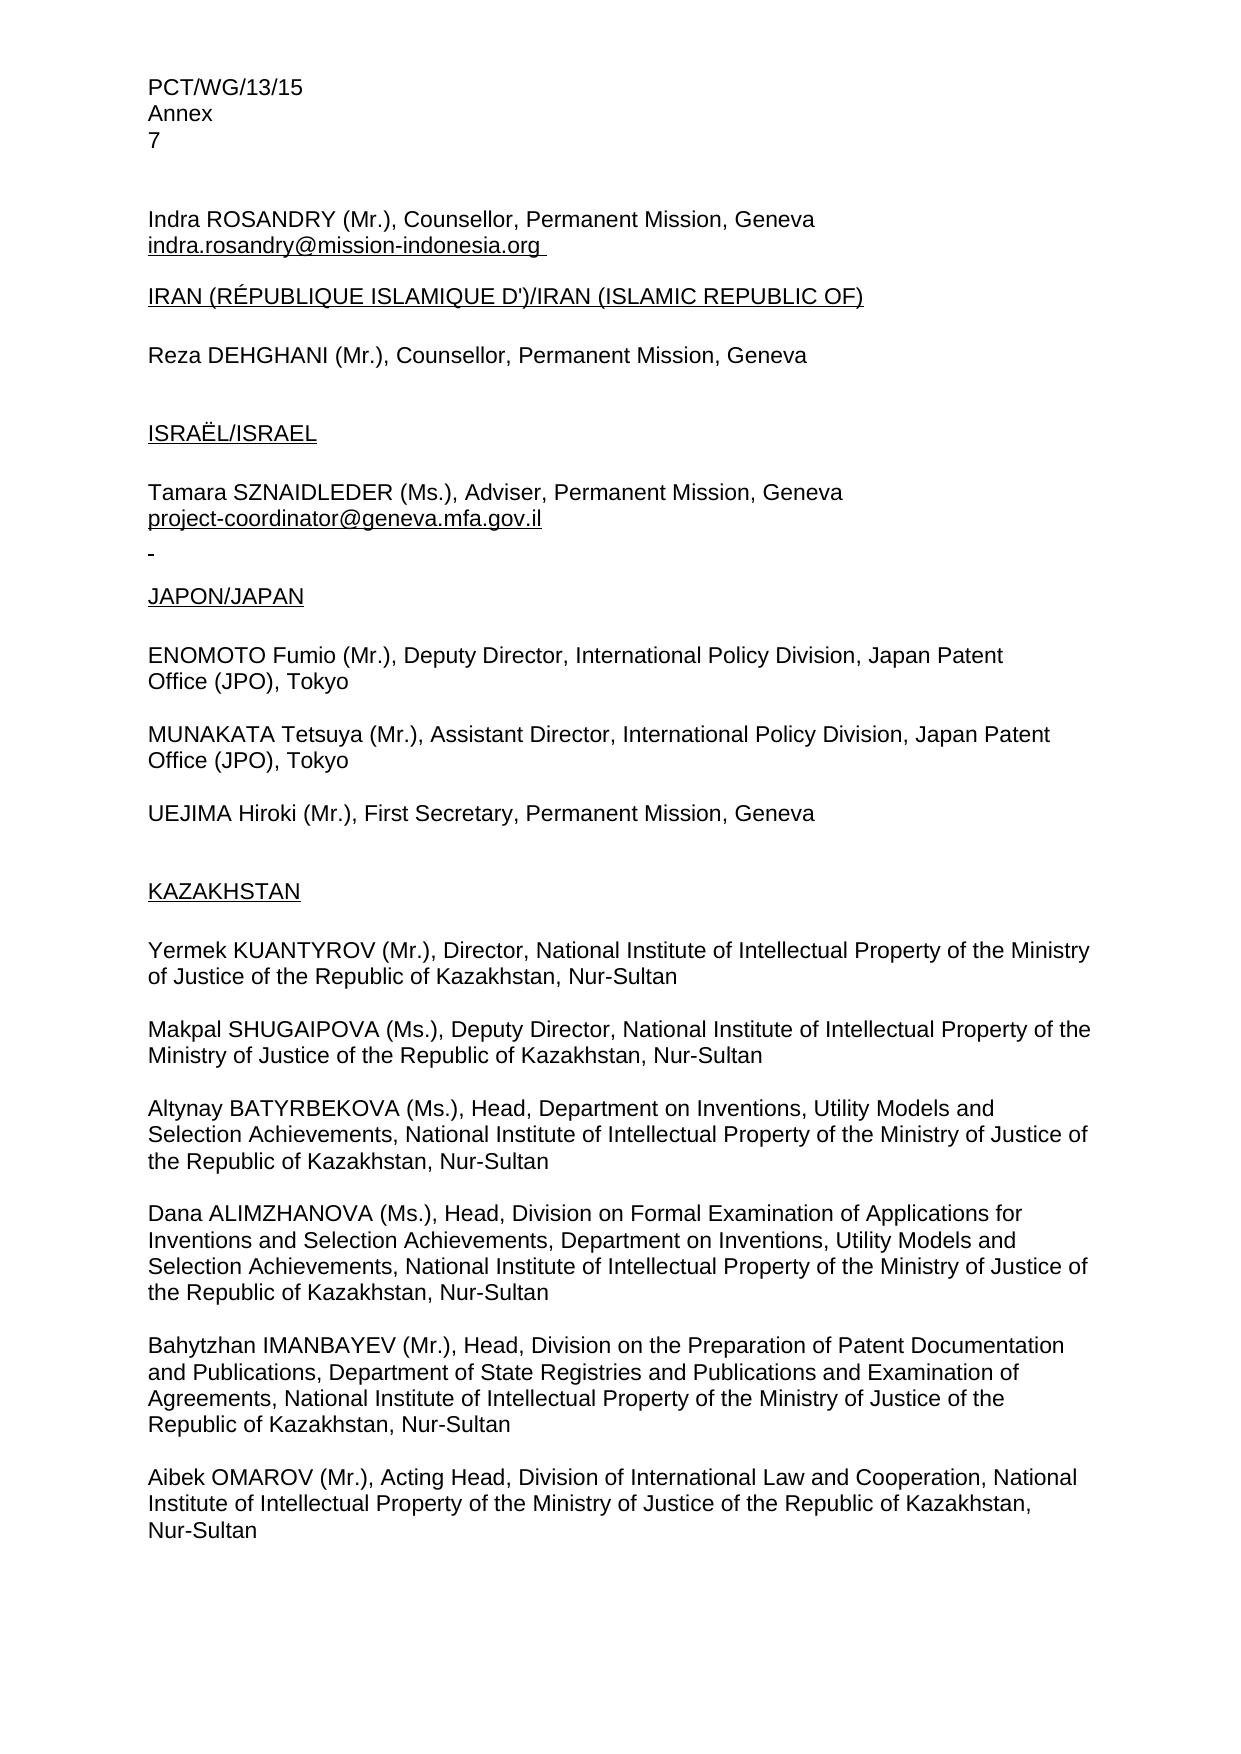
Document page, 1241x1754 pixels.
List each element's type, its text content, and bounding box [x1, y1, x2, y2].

text UEJIMA Hiroki (Mr.), First Secretary, Permanent Mission, Geneva [148, 800, 1092, 826]
text Tamara SZNAIDLEDER (Ms.), Adviser, Permanent Mission, Geneva [148, 479, 1092, 505]
text Altynay BATYRBEKOVA (Ms.), Head, Department on Inventions, Utility Models and Selection Achievements, National Institute of Intellectual Property of the Ministry of Justice of the Republic of Kazakhstan, Nur-Sultan [148, 1095, 1092, 1174]
text Aibek OMAROV (Mr.), Acting Head, Division of International Law and Cooperation, National Institute of Intellectual Property of the Ministry of Justice of the Republic of Kazakhstan, Nur-Sultan [148, 1464, 1092, 1543]
text Bahytzhan IMANBAYEV (Mr.), Head, Division on the Preparation of Patent Documentation and Publications, Department of State Registries and Publications and Examination of Agreements, National Institute of Intellectual Property of the Ministry of Justice of the Republic of Kazakhstan, Nur-Sultan [148, 1332, 1092, 1437]
text MUNAKATA Tetsuya (Mr.), Assistant Director, International Policy Division, Japan Patent Office (JPO), Tokyo [148, 721, 1092, 774]
text indra.rosandry@mission-indonesia.org [148, 232, 1092, 258]
text ISRAËL/ISRAEL [148, 420, 1092, 446]
text Makpal SHUGAIPOVA (Ms.), Deputy Director, National Institute of Intellectual Property of the Ministry of Justice of the Republic of Kazakhstan, Nur-Sultan [148, 1016, 1092, 1068]
text Dana ALIMZHANOVA (Ms.), Head, Division on Formal Examination of Applications for Inventions and Selection Achievements, Department on Inventions, Utility Models and Selection Achievements, National Institute of Intellectual Property of the Ministry of Justice of the Republic of Kazakhstan, Nur-Sultan [148, 1200, 1092, 1306]
text ENOMOTO Fumio (Mr.), Deputy Director, International Policy Division, Japan Patent Office (JPO), Tokyo [148, 642, 1092, 695]
text JAPON/JAPAN [148, 583, 1092, 609]
text KAZAKHSTAN [148, 878, 1092, 904]
text IRAN (RÉPUBLIQUE ISLAMIQUE D')/IRAN (ISLAMIC REPUBLIC OF) [148, 283, 1092, 310]
text Indra ROSANDRY (Mr.), Counsellor, Permanent Mission, Geneva [148, 206, 1092, 232]
text Yermek KUANTYROV (Mr.), Director, National Institute of Intellectual Property of the Ministry of Justice of the Republic of Kazakhstan, Nur-Sultan [148, 937, 1092, 989]
text project-coordinator@geneva.mfa.gov.il [148, 505, 1092, 532]
text Reza DEHGHANI (Mr.), Counsellor, Permanent Mission, Geneva [148, 342, 1092, 369]
